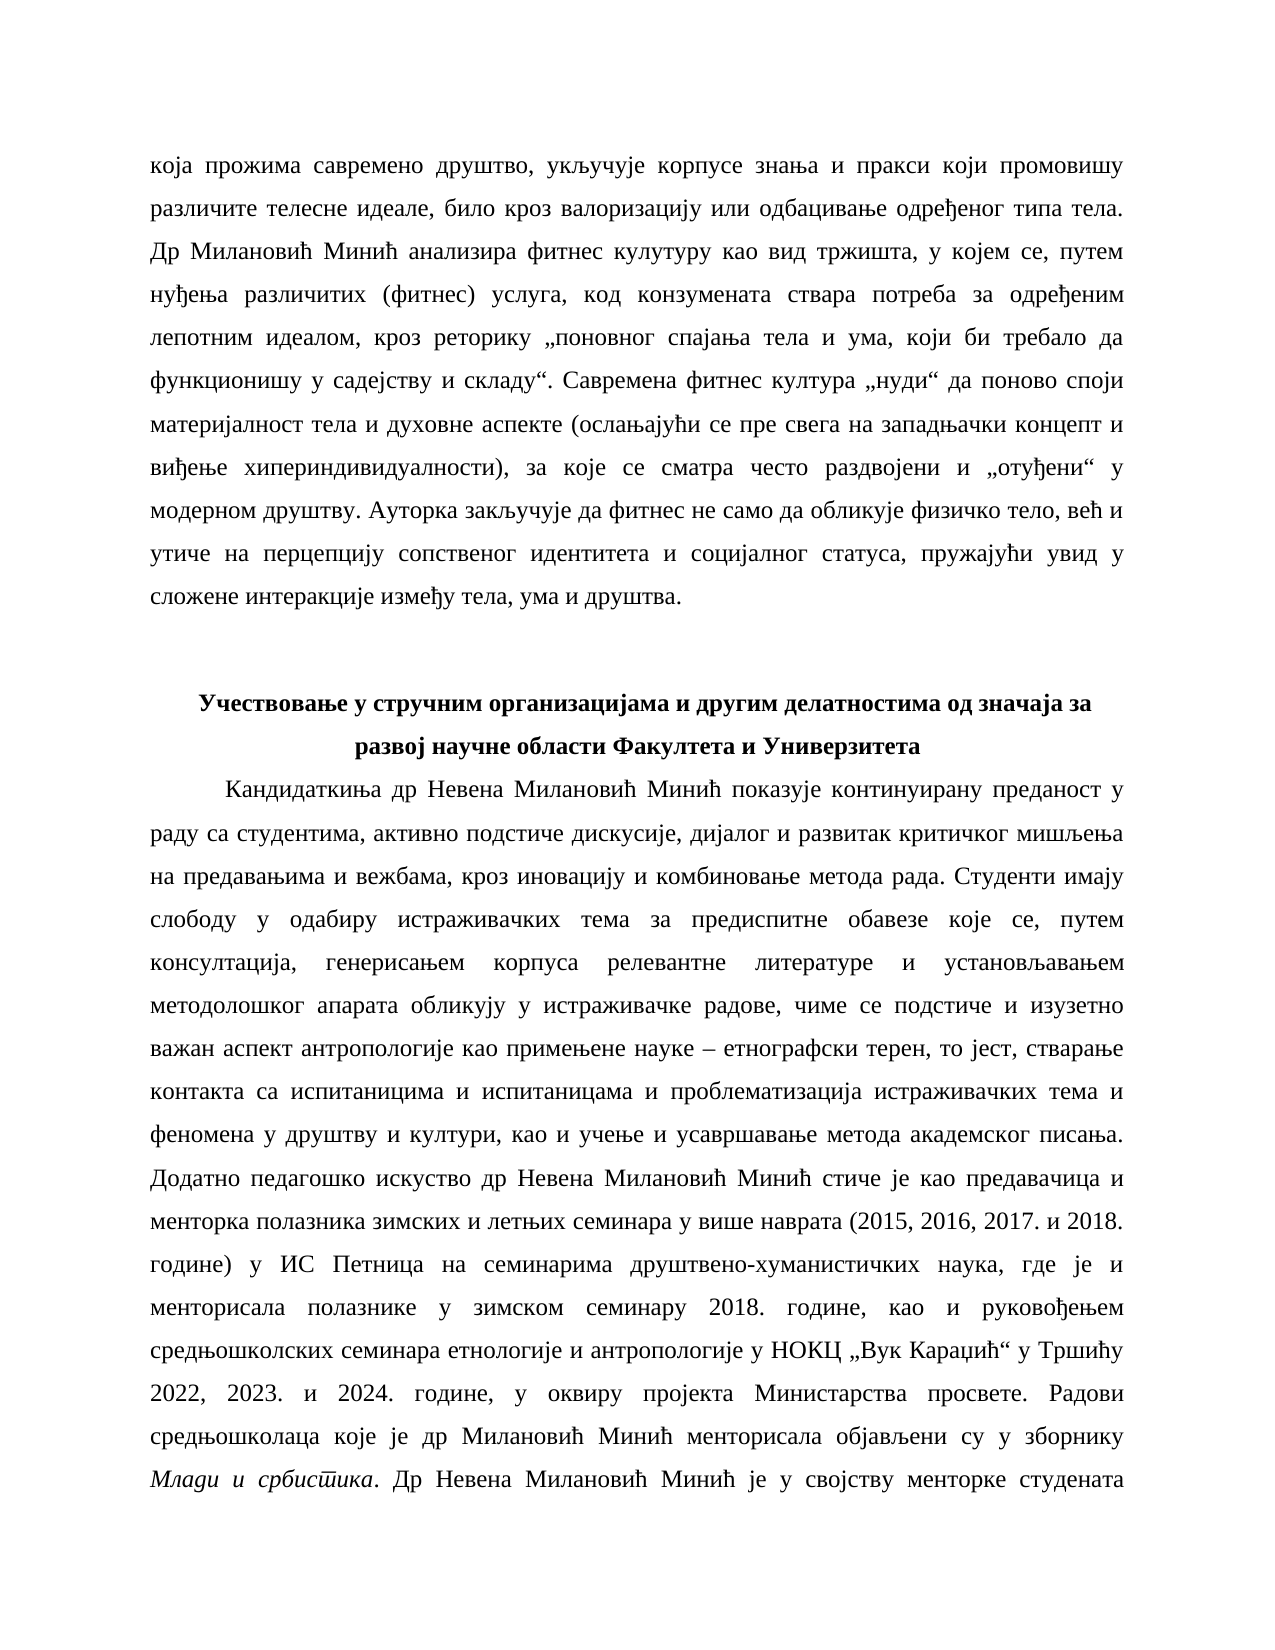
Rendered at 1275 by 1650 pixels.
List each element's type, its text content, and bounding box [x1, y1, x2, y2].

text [150, 150, 1125, 610]
text Учествовање у стручним организацијама и другим делатностима од значаја за развој научне области Факултета и Универзитета [150, 688, 1125, 760]
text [150, 774, 1125, 1493]
